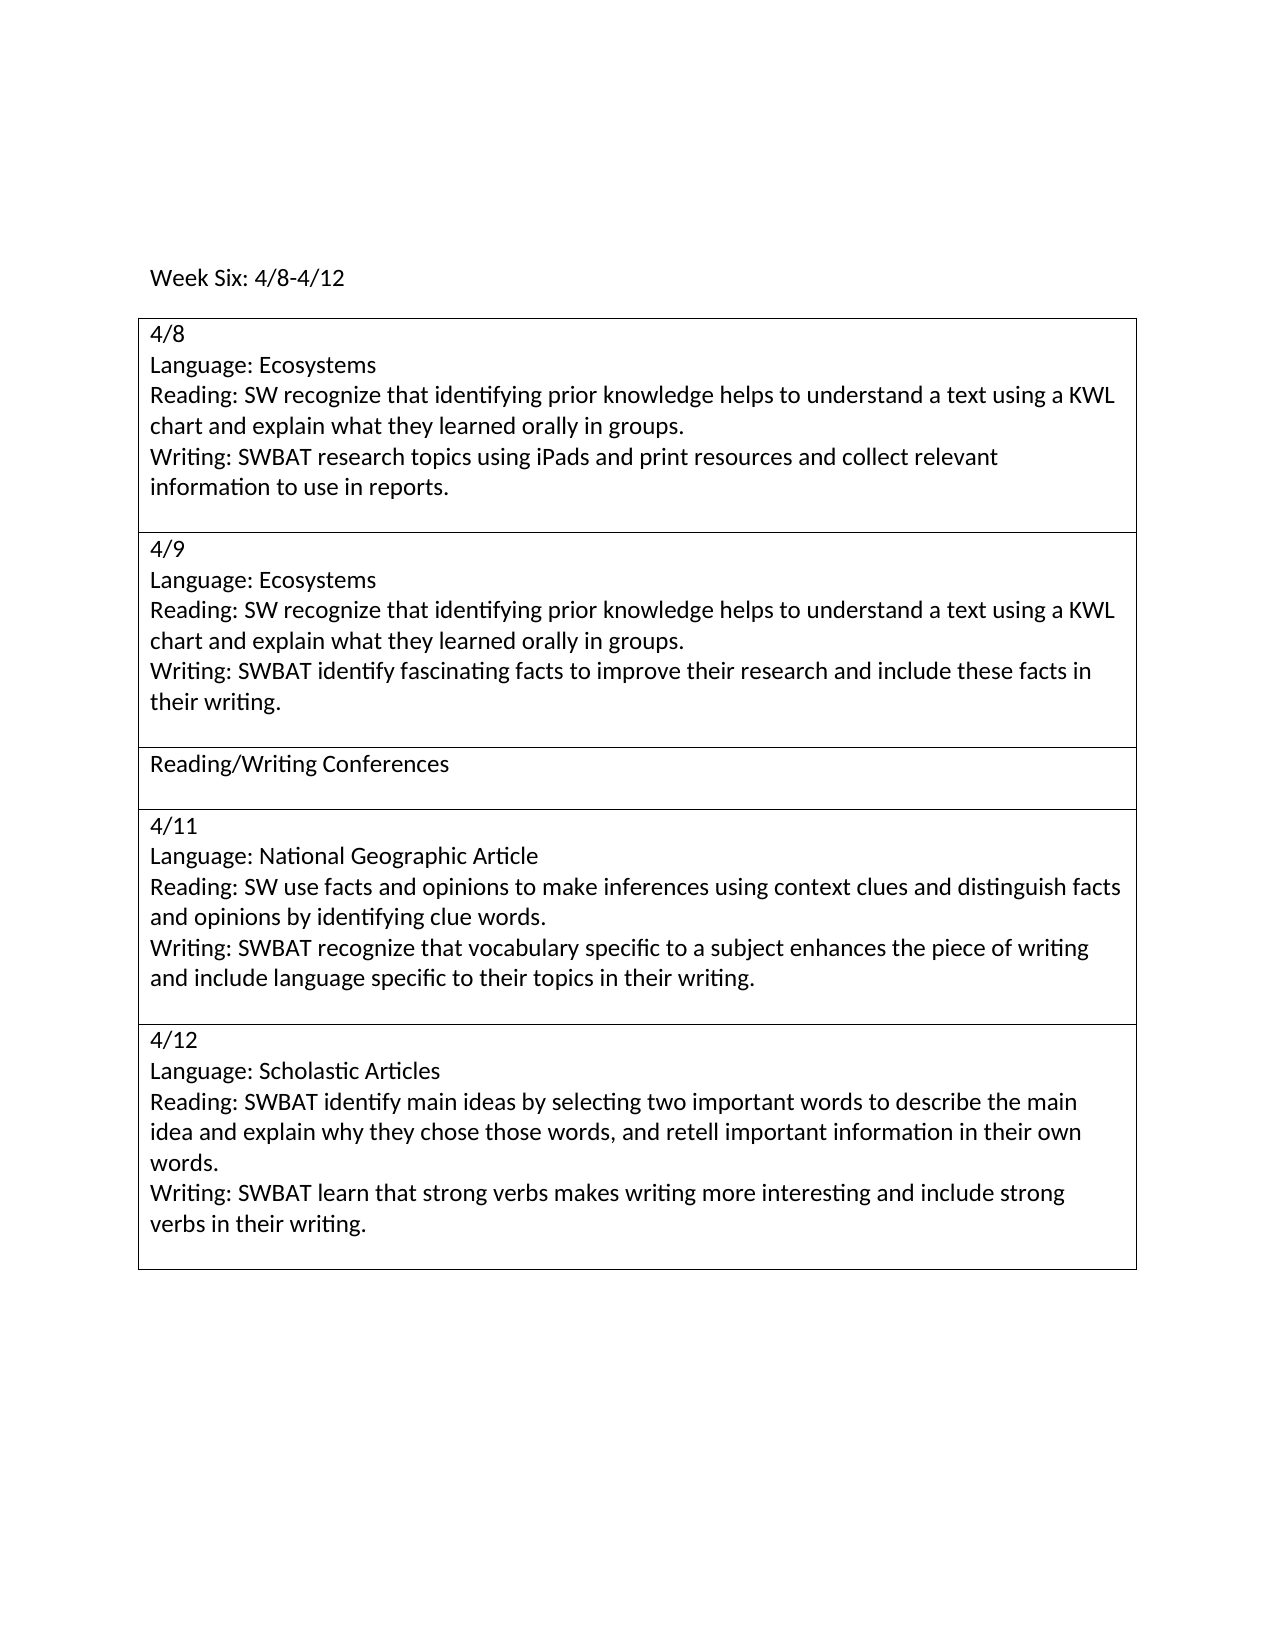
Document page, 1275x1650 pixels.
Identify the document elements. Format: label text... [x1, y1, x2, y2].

table_cell 4/12 Language: Scholastic Articles Reading: SWBAT identify main ideas by selecting two important words to describe the main idea and explain why they chose those words, and retell important information in their own words. Writing: SWBAT learn that strong verbs makes writing more interesting and include strong verbs in their writing. [139, 1025, 1136, 1269]
text Week Six: 4/8-4/12 [150, 262, 1125, 292]
table_cell 4/9 Language: Ecosystems Reading: SW recognize that identifying prior knowledge helps to understand a text using a KWL chart and explain what they learned orally in groups. Writing: SWBAT identify fascinating facts to improve their research and include these facts in their writing. [139, 533, 1136, 747]
table_header 4/8 Language: Ecosystems Reading: SW recognize that identifying prior knowledge helps to understand a text using a KWL chart and explain what they learned orally in groups. Writing: SWBAT research topics using iPads and print resources and collect relevant information to use in reports. [139, 319, 1136, 532]
table_cell Reading/Writing Conferences [139, 748, 1136, 809]
table_cell 4/11 Language: National Geographic Article Reading: SW use facts and opinions to make inferences using context clues and distinguish facts and opinions by identifying clue words. Writing: SWBAT recognize that vocabulary specific to a subject enhances the piece of writing and include language specific to their topics in their writing. [139, 810, 1136, 1024]
